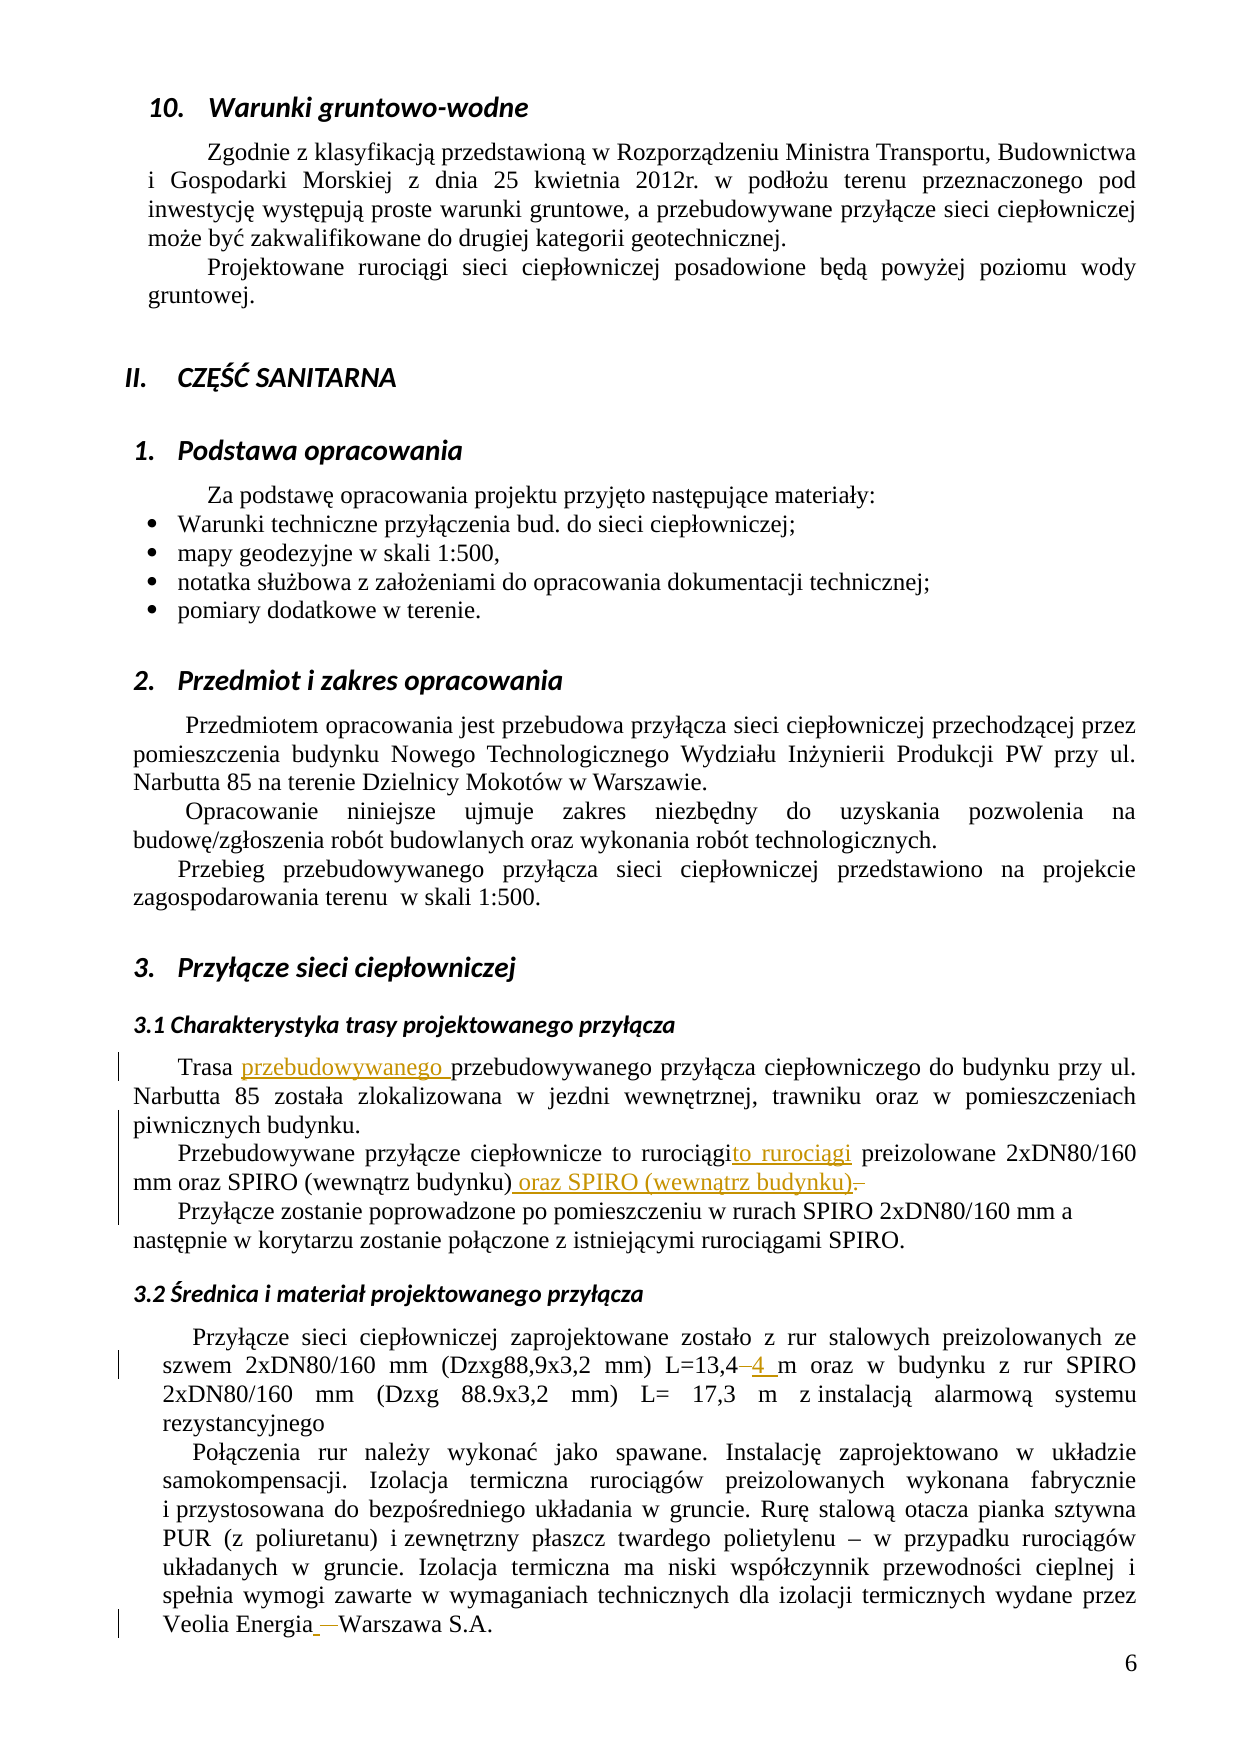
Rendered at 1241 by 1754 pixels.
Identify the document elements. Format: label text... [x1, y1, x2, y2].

text Przyłącze zostanie poprowadzone po pomieszczeniu w rurach SPIRO 2xDN80/160 mm a [133, 1196, 1137, 1225]
text Warunki techniczne przyłączenia bud. do sieci ciepłowniczej; [148, 509, 1137, 538]
text Przedmiotem opracowania jest przebudowa przyłącza sieci ciepłowniczej przechodzącej przez pomieszczenia budynku Nowego Technologicznego Wydziału Inżynierii Produkcji PW przy ul. Narbutta 85 na terenie Dzielnicy Mokotów w Warszawie. [133, 710, 1137, 796]
text Trasa przebudowywanego przyłącza ciepłowniczego do budynku przy ul. Narbutta 85 została zlokalizowana w jezdni wewnętrznej, trawniku oraz w pomieszczeniach piwnicznych budynku. [133, 1052, 1137, 1138]
text Przyłącze sieci ciepłowniczej zaprojektowane zostało z rur stalowych preizolowanych ze szwem 2xDN80/160 mm (Dzxg88,9x3,2 mm) L=13,4m oraz w budynku z rur SPIRO 2xDN80/160 mm (Dzxg 88.9x3,2 mm) L= 17,3 m z instalacją alarmową systemu rezystancyjnego [162, 1322, 1137, 1437]
list Podstawa opracowania [133, 432, 1137, 468]
text Za podstawę opracowania projektu przyjęto następujące materiały: [148, 481, 1137, 509]
text Opracowanie niniejsze ujmuje zakres niezbędny do uzyskania pozwolenia na budowę/zgłoszenia robót budowlanych oraz wykonania robót technologicznych. [133, 796, 1137, 854]
text pomiary dodatkowe w terenie. [148, 596, 1137, 624]
text notatka służbowa z założeniami do opracowania dokumentacji technicznej; [148, 567, 1137, 596]
text mapy geodezyjne w skali 1:500, [148, 538, 1137, 567]
text Zgodnie z klasyfikacją przedstawioną w Rozporządzeniu Ministra Transportu, Budownictwa i Gospodarki Morskiej z dnia 25 kwietnia 2012r. w podłożu terenu przeznaczonego pod inwestycję występują proste warunki gruntowe, a przebudowywane przyłącze sieci ciepłowniczej może być zakwalifikowane do drugiej kategorii geotechnicznej. [148, 137, 1137, 252]
list CZĘŚĆ SANITARNA [148, 359, 1137, 395]
list Warunki gruntowo-wodne [148, 89, 1137, 124]
subtitle Średnica i materiał projektowanego przyłącza [133, 1278, 1137, 1309]
text następnie w korytarzu zostanie połączone z istniejącymi rurociągami SPIRO. [88, 1225, 1137, 1253]
list Przedmiot i zakres opracowania [133, 662, 1137, 697]
text Połączenia rur należy wykonać jako spawane. Instalację zaprojektowano w układzie samokompensacji. Izolacja termiczna rurociągów preizolowanych wykonana fabrycznie i przystosowana do bezpośredniego układania w gruncie. Rurę stalową otacza pianka sztywna PUR (z poliuretanu) i zewnętrzny płaszcz twardego polietylenu – w przypadku rurociągów układanych w gruncie. Izolacja termiczna ma niski współczynnik przewodności cieplnej i spełnia wymogi zawarte w wymaganiach technicznych dla izolacji termicznych wydane przez Veolia EnergiaWarszawa S.A. [162, 1437, 1137, 1638]
text Przebudowywane przyłącze ciepłownicze to rurociągi preizolowane 2xDN80/160 mm oraz SPIRO (wewnątrz budynku) [133, 1138, 1137, 1196]
list Przyłącze sieci ciepłowniczej [133, 949, 1137, 984]
subtitle Charakterystyka trasy projektowanego przyłącza [133, 1009, 1137, 1040]
text Projektowane rurociągi sieci ciepłowniczej posadowione będą powyżej poziomu wody gruntowej. [148, 252, 1137, 309]
text Przebieg przebudowywanego przyłącza sieci ciepłowniczej przedstawiono na projekcie zagospodarowania terenu w skali 1:500. [133, 854, 1137, 911]
